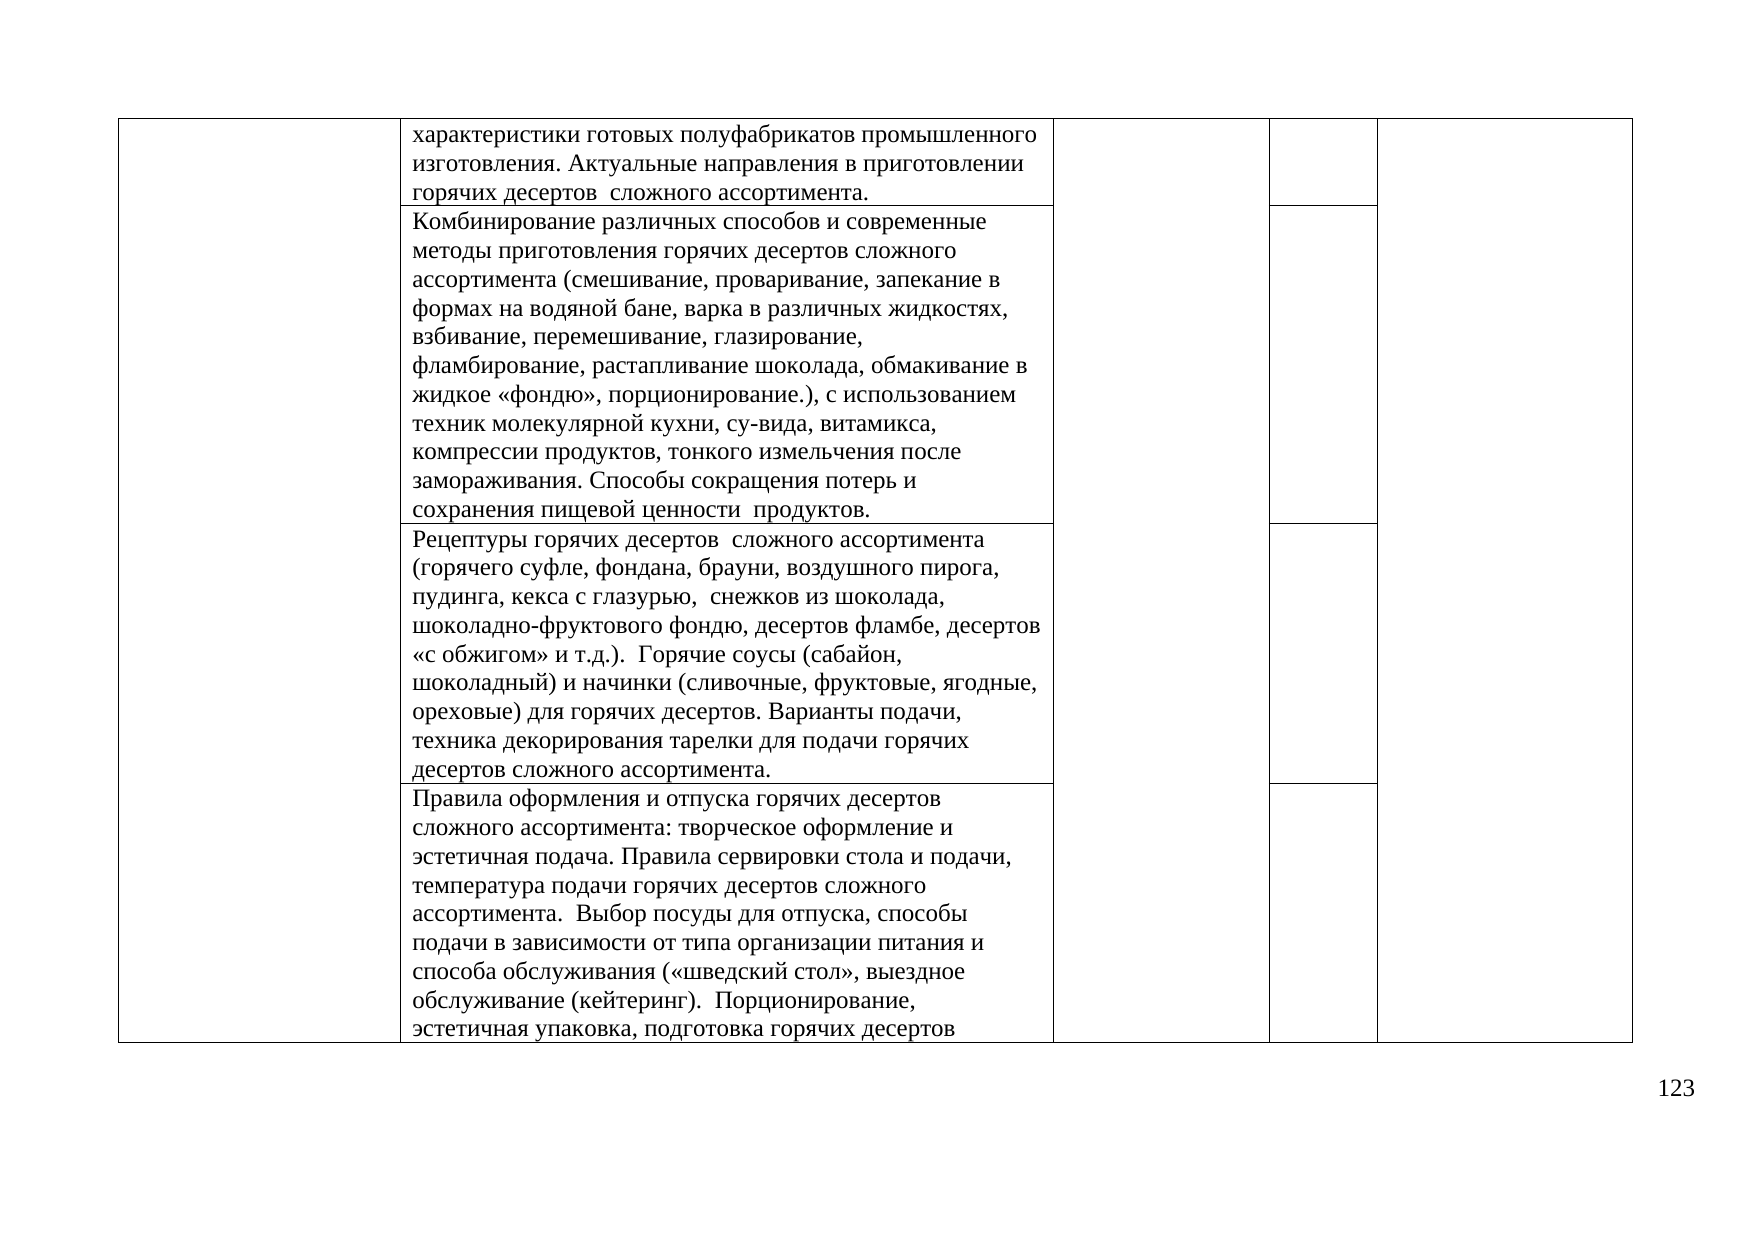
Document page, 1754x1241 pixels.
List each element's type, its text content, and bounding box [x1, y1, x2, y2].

table_cell [1270, 784, 1377, 1042]
table_cell [1270, 119, 1377, 205]
table_cell [1270, 524, 1377, 782]
table_cell [1270, 206, 1377, 523]
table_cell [401, 119, 1053, 205]
table_cell Комбинирование различных способов и современные методы приготовления горячих десертов сложного ассортимента (смешивание, проваривание, запекание в формах на водяной бане, варка в различных жидкостях, взбивание, перемешивание, глазирование, фламбирование, растапливание шоколада, обмакивание в жидкое «фондю», порционирование.), с использованием техник молекулярной кухни, су-вида, витамикса, компрессии продуктов, тонкого измельчения после замораживания. Способы сокращения потерь и сохранения пищевой ценности продуктов. [401, 206, 1053, 523]
table_cell Рецептуры горячих десертов сложного ассортимента (горячего суфле, фондана, брауни, воздушного пирога, пудинга, кекса с глазурью, снежков из шоколада, шоколадно-фруктового фондю, десертов фламбе, десертов «с обжигом» и т.д.). Горячие соусы (сабайон, шоколадный) и начинки (сливочные, фруктовые, ягодные, ореховые) для горячих десертов. Варианты подачи, техника декорирования тарелки для подачи горячих десертов сложного ассортимента. [401, 524, 1053, 782]
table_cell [401, 784, 1053, 1042]
